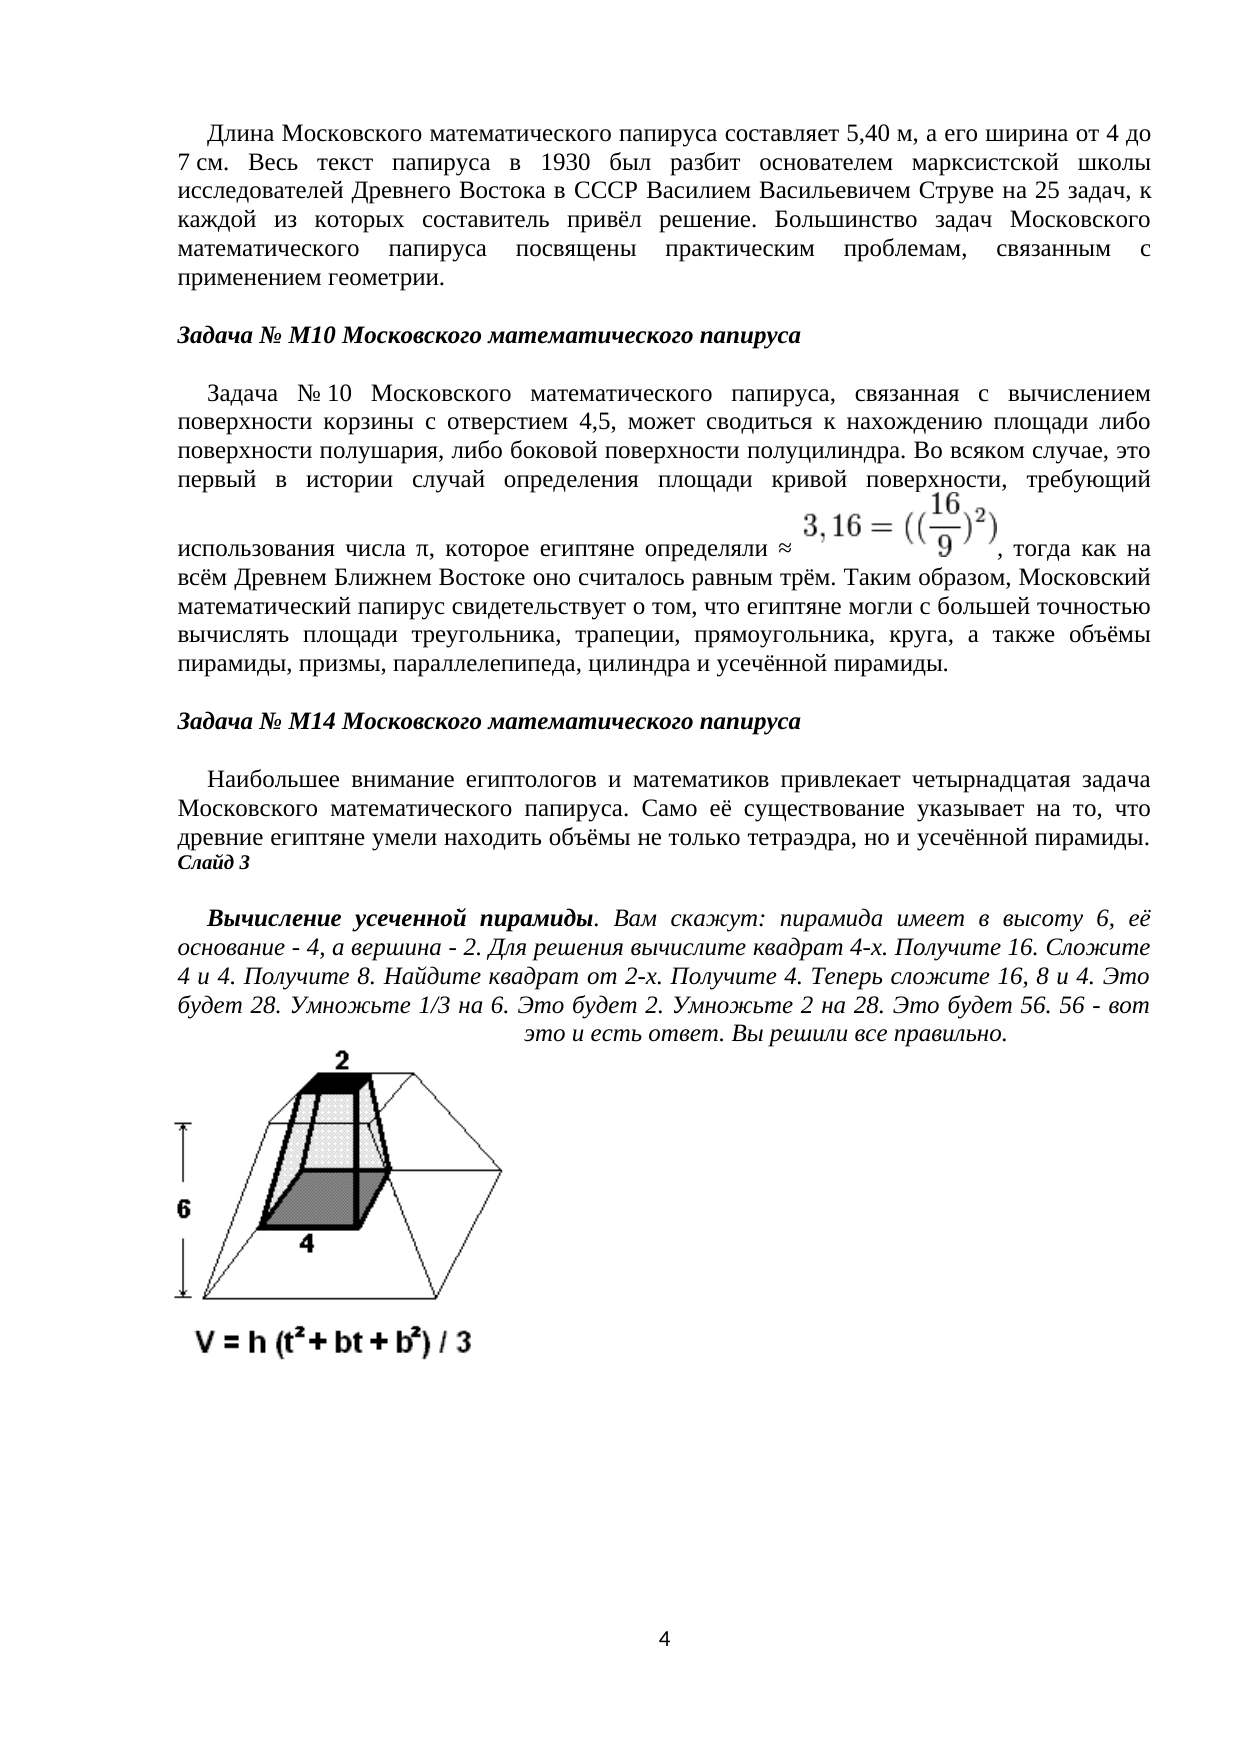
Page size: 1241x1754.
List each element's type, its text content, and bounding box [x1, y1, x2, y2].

text Наибольшее внимание египтологов и математиков привлекает четырнадцатая задача Московского математического папируса. Само её существование указывает на то, что древние египтяне умели находить объёмы не только тетраэдра, но и усечённой пирамиды. Слайд 3 [177, 764, 1152, 874]
text Задача № 10 Московского математического папируса, связанная с вычислением поверхности корзины с отверстием 4,5, может сводиться к нахождению площади либо поверхности полушария, либо боковой поверхности полуцилиндра. Во всяком случае, это первый в истории случай определения площади кривой поверхности, требующий использования числа π, которое египтяне определяли ≈ , тогда как на всём Древнем Ближнем Востоке оно считалось равным трём. Таким образом, Московский математический папирус свидетельствует о том, что египтяне могли с большей точностью вычислять площади треугольника, трапеции, прямоугольника, круга, а также объёмы пирамиды, призмы, параллелепипеда, цилиндра и усечённой пирамиды. [177, 378, 1152, 677]
text Задача № M10 Московского математического папируса [177, 320, 1152, 348]
text Длина Московского математического папируса составляет 5,40 м, а его ширина от 4 до 7 см. Весь текст папируса в 1930 был разбит основателем марксистской школы исследователей Древнего Востока в СССР Василием Васильевичем Струве на 25 задач, к каждой из которых составитель привёл решение. Большинство задач Московского математического папируса посвящены практическим проблемам, связанным с применением геометрии. [177, 118, 1152, 291]
picture [171, 1043, 505, 1360]
text Задача № M14 Московского математического папируса [177, 706, 1152, 735]
text Вычисление усеченной пирамиды. Вам скажут: пирамида имеет в высоту 6, её основание - 4, а вершина - 2. Для решения вычислите квадрат 4-х. Получите 16. Сложите 4 и 4. Получите 8. Найдите квадрат от 2-х. Получите 4. Теперь сложите 16, 8 и 4. Это будет 28. Умножьте 1/3 на 6. Это будет 2. Умножьте 2 на 28. Это будет 56. 56 - вот это и есть ответ. Вы решили все правильно. [177, 903, 1152, 1047]
picture [803, 492, 997, 557]
